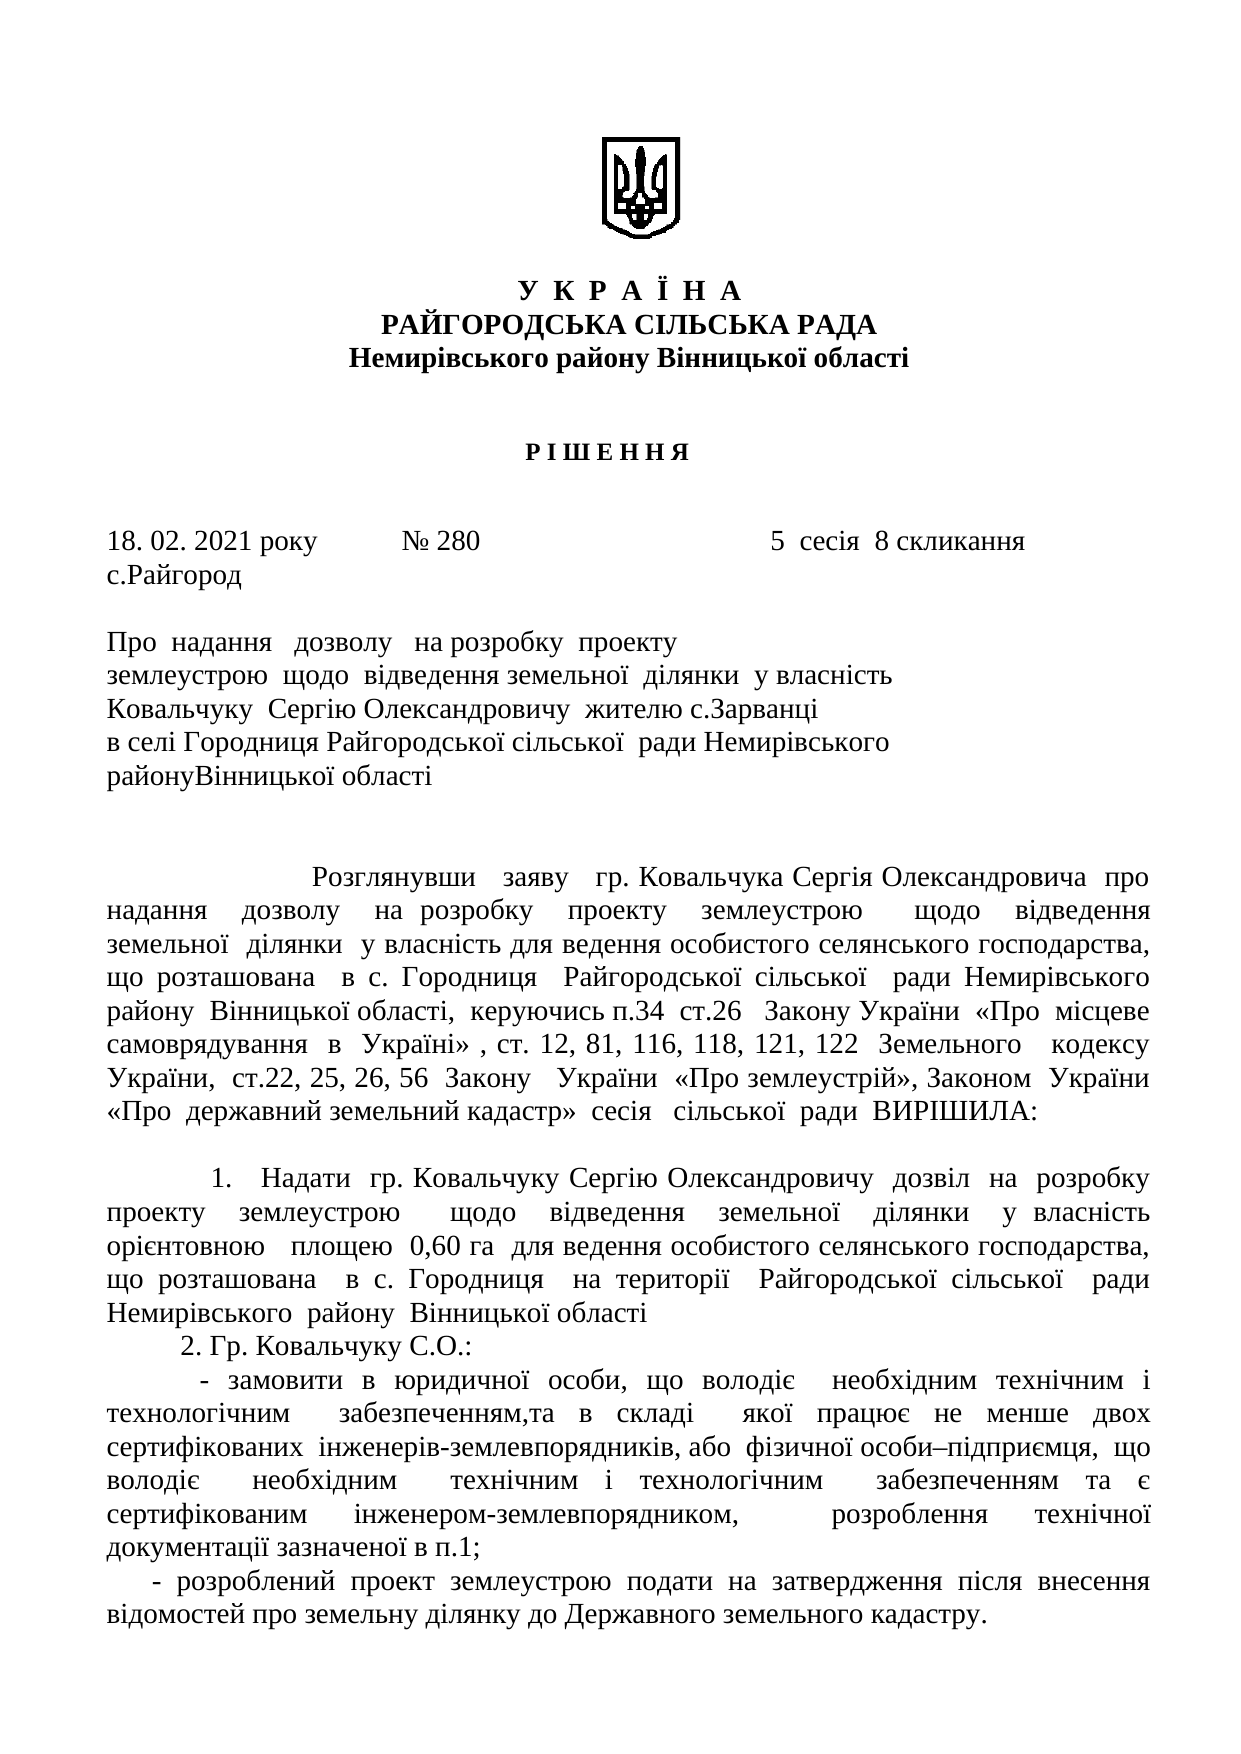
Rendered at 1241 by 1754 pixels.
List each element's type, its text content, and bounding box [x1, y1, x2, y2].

subtitle Немирівського району Вінницької області [106, 340, 1152, 374]
picture [600, 134, 681, 240]
text 2. Гр. Ковальчуку С.О.: [106, 1328, 1152, 1362]
text - розроблений проект землеустрою подати на затвердження після внесення відомостей про земельну ділянку до Державного земельного кадастру. [106, 1563, 1152, 1630]
text районуВінницької області [106, 758, 1152, 792]
text 18. 02. 2021 року № 280 5 сесія 8 скликання [106, 523, 1152, 557]
text в селі Городниця Райгородської сільської ради Немирівського [106, 724, 1152, 758]
title У К Р А Ї Н А [106, 273, 1152, 307]
text 1. Надати гр. Ковальчуку Сергію Олександровичу дозвіл на розробку проекту землеустрою щодо відведення земельної ділянки у власність орієнтовною площею 0,60 га для ведення особистого селянського господарства, що розташована в с. Городниця на території Райгородської сільської ради Немирівського району Вінницької області [106, 1161, 1152, 1328]
subtitle РАЙГОРОДСЬКА СІЛЬСЬКА РАДА [106, 307, 1152, 340]
text землеустрою щодо відведення земельної ділянки у власність [106, 657, 1152, 691]
text Про надання дозволу на розробку проекту [106, 624, 1152, 657]
subtitle Р І Ш Е Н Н Я [401, 437, 1152, 465]
text - замовити в юридичної особи, що володіє необхідним технічним і технологічним забезпеченням,та в складі якої працює не менше двох сертифікованих інженерів-землевпорядників, або фізичної особи–підприємця, що володіє необхідним технічним і технологічним забезпеченням та є сертифікованим інженером-землевпорядником, розроблення технічної документації зазначеної в п.1; [106, 1362, 1152, 1563]
text Ковальчуку Сергію Олександровичу жителю с.Зарванці [106, 691, 1152, 724]
text с.Райгород [106, 557, 1152, 590]
text Розглянувши заяву гр. Ковальчука Сергія Олександровича про надання дозволу на розробку проекту землеустрою щодо відведення земельної ділянки у власність для ведення особистого селянського господарства, що розташована в с. Городниця Райгородської сільської ради Немирівського району Вінницької області, керуючись п.34 ст.26 Закону України «Про місцеве самоврядування в Україні» , ст. 12, 81, 116, 118, 121, 122 Земельного кодексу України, ст.22, 25, 26, 56 Закону України «Про землеустрій», Законом України «Про державний земельний кадастр» сесія сільської ради ВИРІШИЛА: [106, 859, 1152, 1127]
